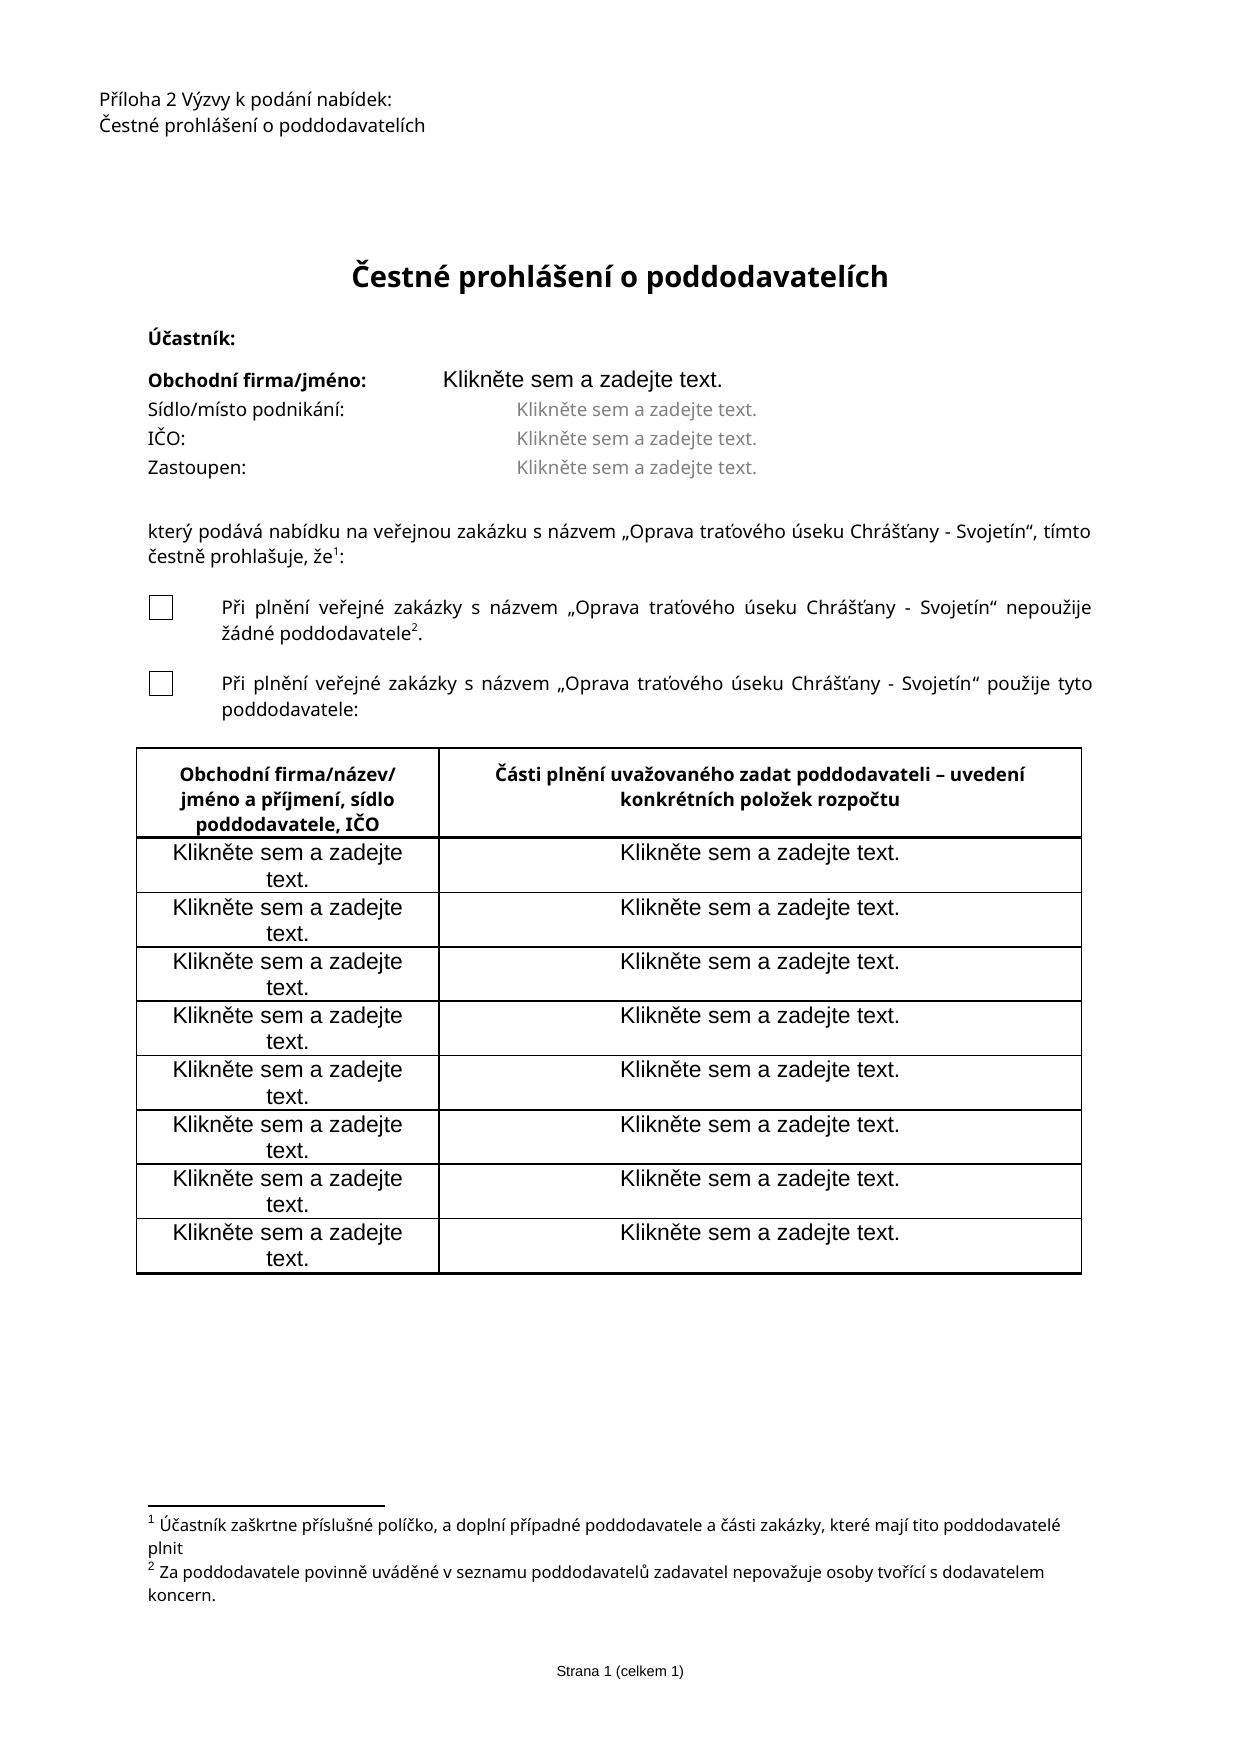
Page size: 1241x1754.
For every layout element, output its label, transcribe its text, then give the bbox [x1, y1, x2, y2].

text Sídlo/místo podnikání: [148, 393, 1093, 422]
text Účastník: [148, 321, 1093, 352]
text Zastoupen: [148, 451, 1093, 480]
text IČO: [148, 422, 1093, 451]
table_header Části plnění uvažovaného zadat poddodavateli – uvedení konkrétních položek rozpočtu [440, 749, 1081, 836]
table_header Obchodní firma/název/ jméno a příjmení, sídlo poddodavatele, IČO [137, 749, 438, 836]
text Při plnění veřejné zakázky s názvem „Oprava traťového úseku Chrášťany - Svojetín“ nepoužije žádné poddodavatele. [148, 594, 1093, 645]
text který podává nabídku na veřejnou zakázku s názvem „Oprava traťového úseku Chrášťany - Svojetín“, tímto čestně prohlašuje, že: [148, 518, 1093, 569]
text Při plnění veřejné zakázky s názvem „Oprava traťového úseku Chrášťany - Svojetín“ použije tyto poddodavatele: [148, 670, 1093, 721]
text Obchodní firma/jméno: [148, 364, 1093, 393]
title Čestné prohlášení o poddodavatelích [148, 256, 1093, 296]
